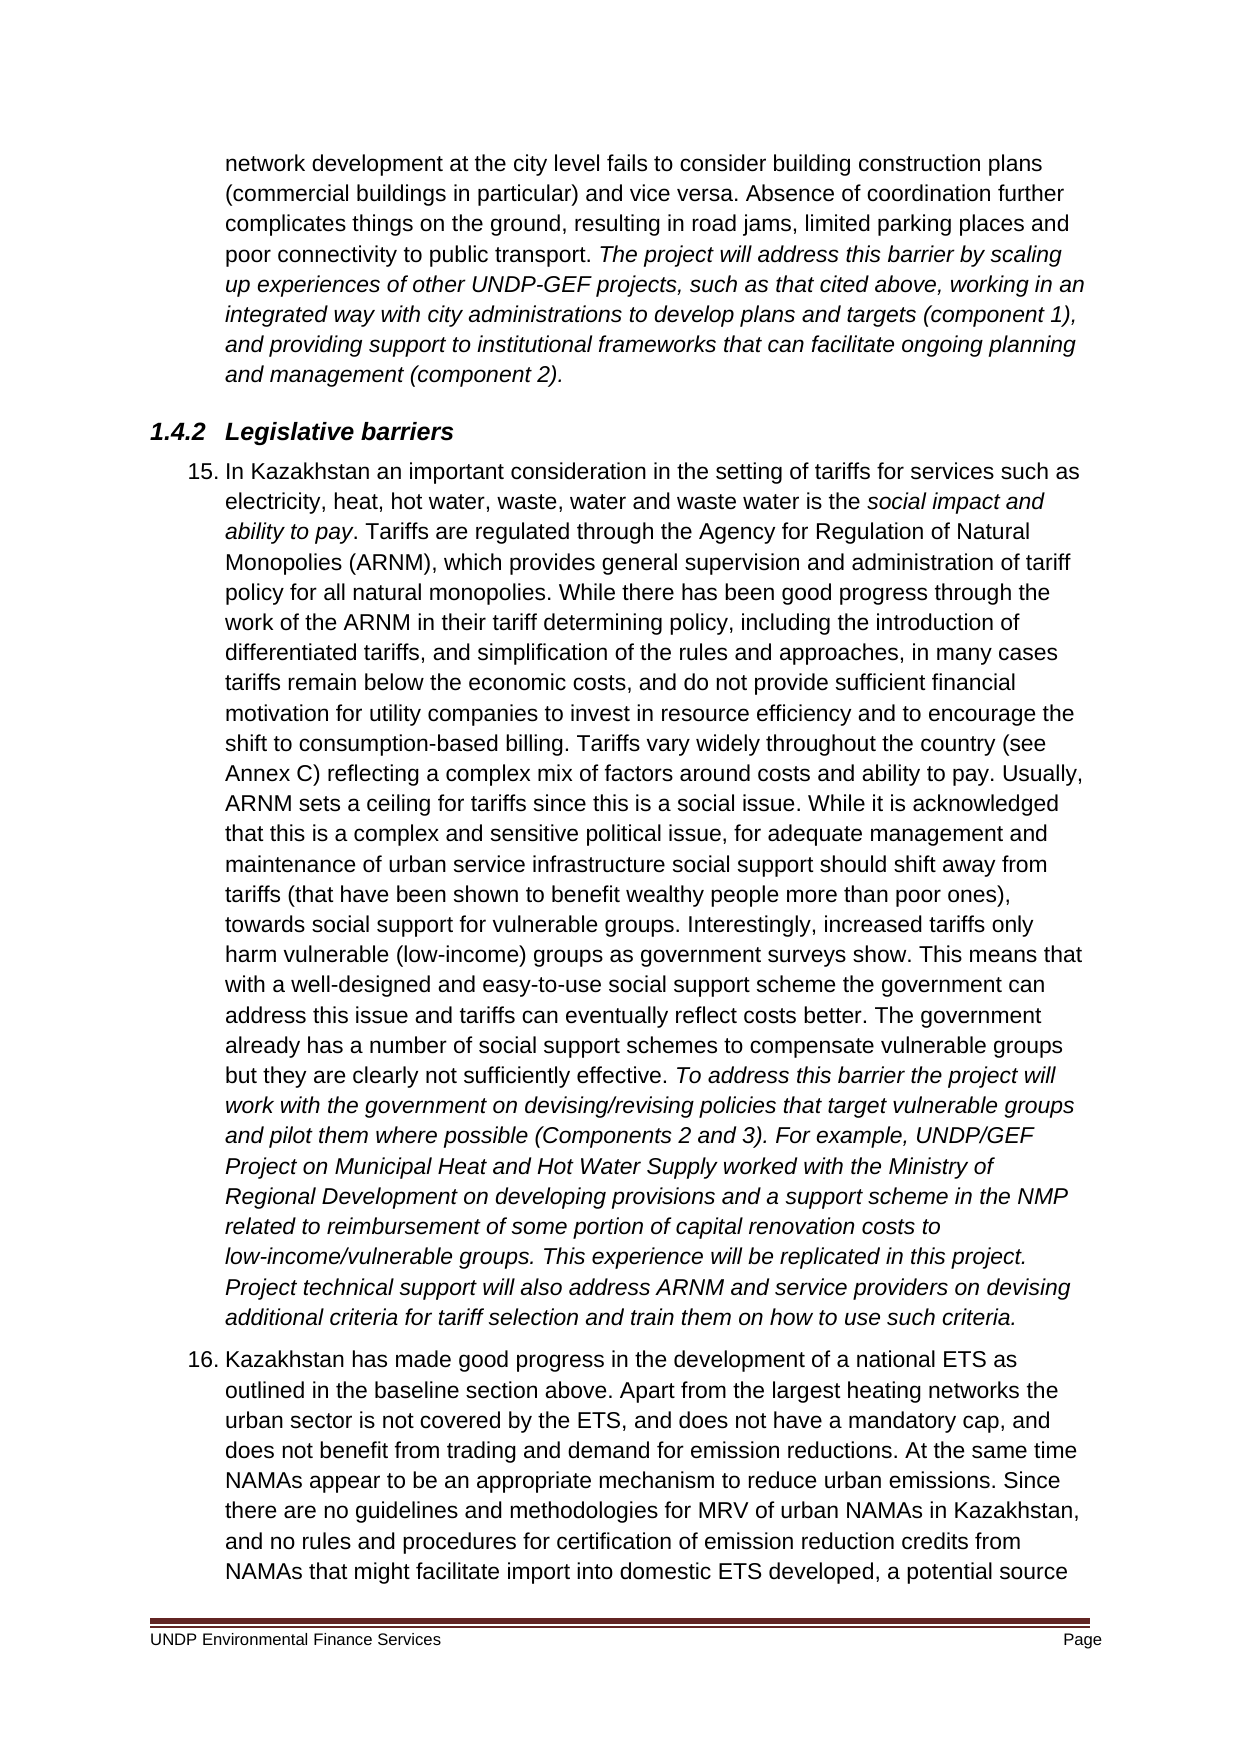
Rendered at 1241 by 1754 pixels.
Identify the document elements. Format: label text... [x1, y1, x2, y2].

subtitle Legislative barriers [150, 417, 1090, 445]
text In Kazakhstan an important consideration in the setting of tariffs for services such as electricity, heat, hot water, waste, water and waste water is the social impact and ability to pay. Tariffs are regulated through the Agency for Regulation of Natural Monopolies (ARNM), which provides general supervision and administration of tariff policy for all natural monopolies. While there has been good progress through the work of the ARNM in their tariff determining policy, including the introduction of differentiated tariffs, and simplification of the rules and approaches, in many cases tariffs remain below the economic costs, and do not provide sufficient financial motivation for utility companies to invest in resource efficiency and to encourage the shift to consumption-based billing. Tariffs vary widely throughout the country (see Annex C) reflecting a complex mix of factors around costs and ability to pay. Usually, ARNM sets a ceiling for tariffs since this is a social issue. While it is acknowledged that this is a complex and sensitive political issue, for adequate management and maintenance of urban service infrastructure social support should shift away from tariffs (that have been shown to benefit wealthy people more than poor ones), towards social support for vulnerable groups. Interestingly, increased tariffs only harm vulnerable (low-income) groups as government surveys show. This means that with a well-designed and easy-to-use social support scheme the government can address this issue and tariffs can eventually reflect costs better. The government already has a number of social support schemes to compensate vulnerable groups but they are clearly not sufficiently effective. To address this barrier the project will work with the government on devising/revising policies that target vulnerable groups and pilot them where possible (Components 2 and 3). For example, UNDP/GEF Project on Municipal Heat and Hot Water Supply worked with the Ministry of Regional Development on developing provisions and a support scheme in the NMP related to reimbursement of some portion of capital renovation costs to low-income/vulnerable groups. This experience will be replicated in this project. Project technical support will also address ARNM and service providers on devising additional criteria for tariff selection and train them on how to use such criteria. [187, 458, 1090, 1330]
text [187, 1346, 1090, 1584]
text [187, 150, 1090, 388]
